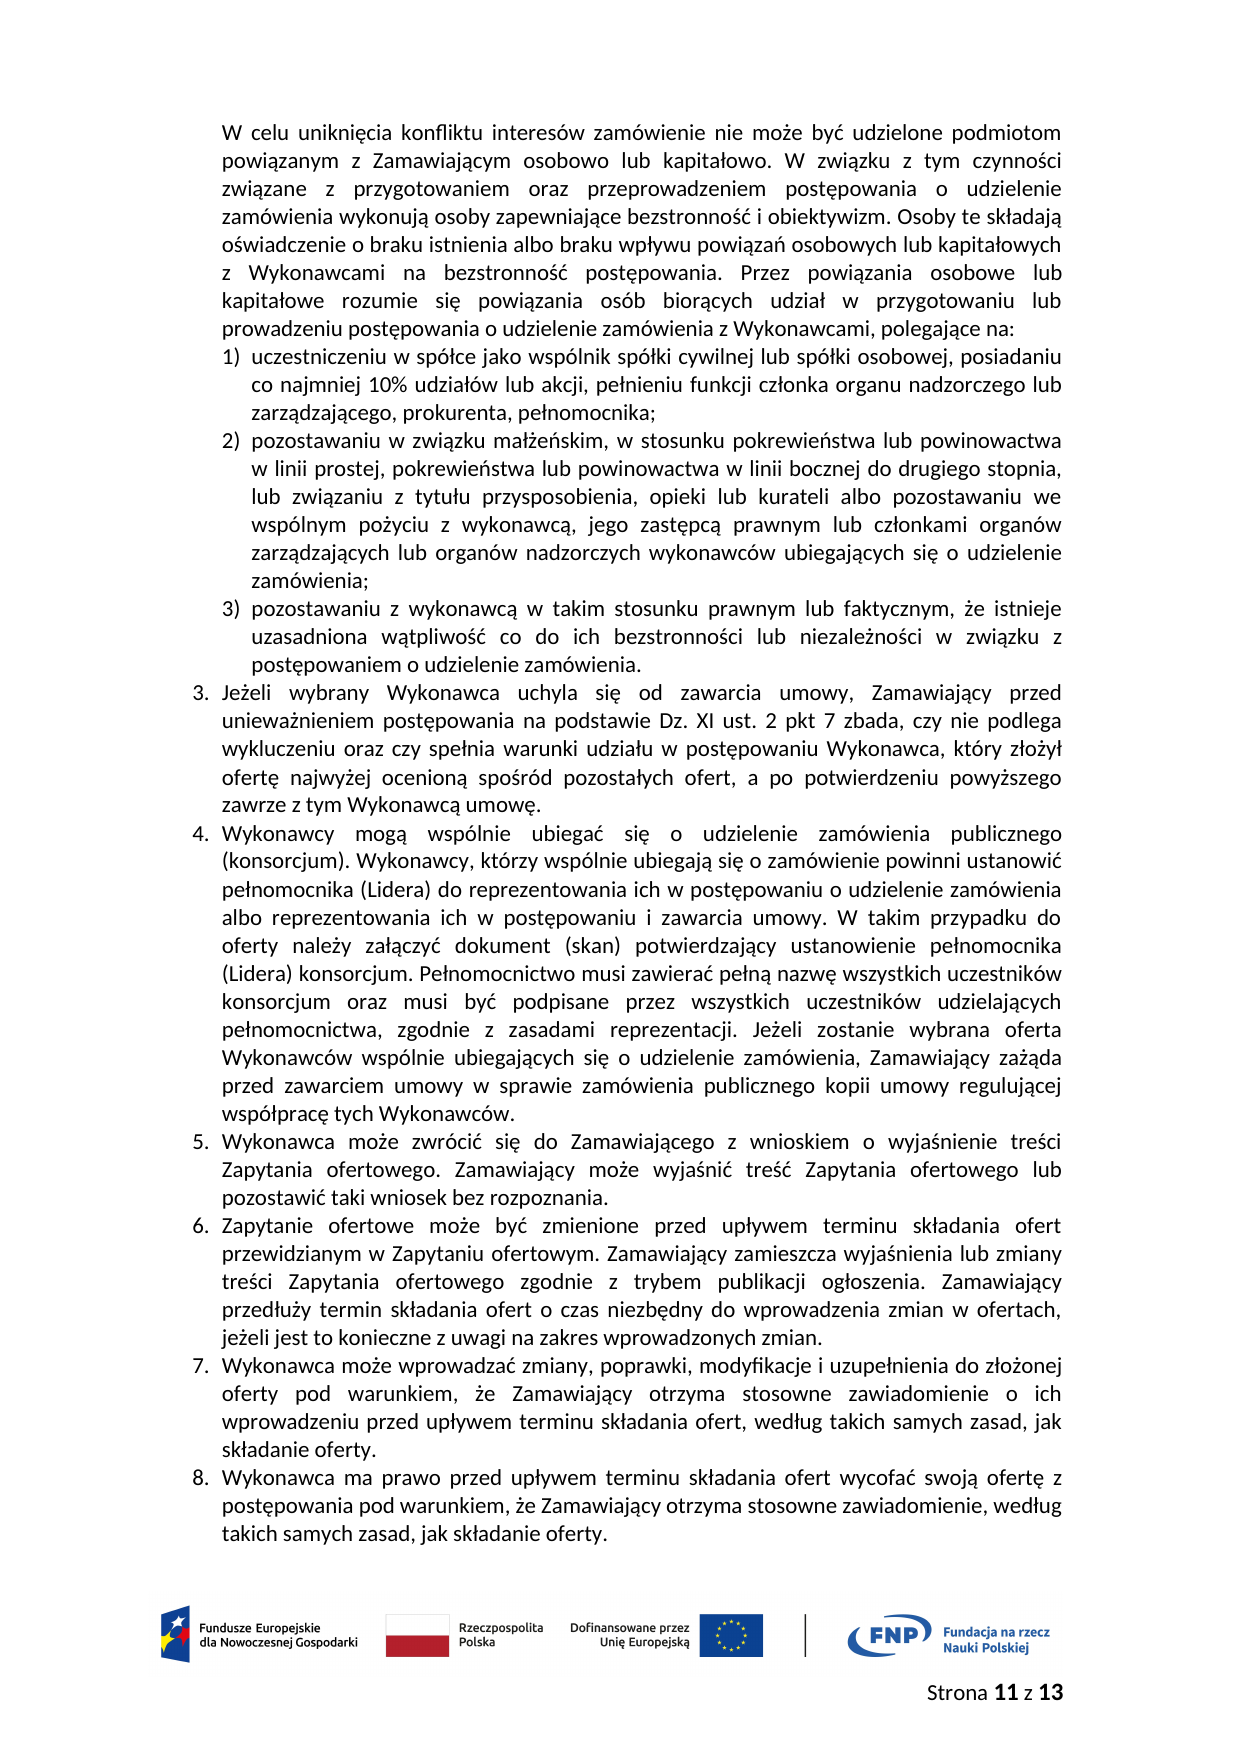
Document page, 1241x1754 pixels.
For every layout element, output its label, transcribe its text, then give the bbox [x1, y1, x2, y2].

picture [147, 1591, 1064, 1677]
list pozostawaniu z wykonawcą w takim stosunku prawnym lub faktycznym, że istnieje uzasadniona wątpliwość co do ich bezstronności lub niezależności w związku z postępowaniem o udzielenie zamówienia. [222, 594, 1063, 678]
list Jeżeli wybrany Wykonawca uchyla się od zawarcia umowy, Zamawiający przed unieważnieniem postępowania na podstawie Dz. XI ust. 2 pkt 7 zbada, czy nie podlega wykluczeniu oraz czy spełnia warunki udziału w postępowaniu Wykonawca, który złożył ofertę najwyżej ocenioną spośród pozostałych ofert, a po potwierdzeniu powyższego zawrze z tym Wykonawcą umowę. [192, 678, 1063, 819]
list Wykonawca może zwrócić się do Zamawiającego z wnioskiem o wyjaśnienie treści Zapytania ofertowego. Zamawiający może wyjaśnić treść Zapytania ofertowego lub pozostawić taki wniosek bez rozpoznania. [192, 1127, 1063, 1211]
list Wykonawcy mogą wspólnie ubiegać się o udzielenie zamówienia publicznego (konsorcjum). Wykonawcy, którzy wspólnie ubiegają się o zamówienie powinni ustanowić pełnomocnika (Lidera) do reprezentowania ich w postępowaniu o udzielenie zamówienia albo reprezentowania ich w postępowaniu i zawarcia umowy. W takim przypadku do oferty należy załączyć dokument (skan) potwierdzający ustanowienie pełnomocnika (Lidera) konsorcjum. Pełnomocnictwo musi zawierać pełną nazwę wszystkich uczestników konsorcjum oraz musi być podpisane przez wszystkich uczestników udzielających pełnomocnictwa, zgodnie z zasadami reprezentacji. Jeżeli zostanie wybrana oferta Wykonawców wspólnie ubiegających się o udzielenie zamówienia, Zamawiający zażąda przed zawarciem umowy w sprawie zamówienia publicznego kopii umowy regulującej współpracę tych Wykonawców. [192, 819, 1063, 1127]
list uczestniczeniu w spółce jako wspólnik spółki cywilnej lub spółki osobowej, posiadaniu co najmniej 10% udziałów lub akcji, pełnieniu funkcji członka organu nadzorczego lub zarządzającego, prokurenta, pełnomocnika; [222, 342, 1063, 426]
list Wykonawca może wprowadzać zmiany, poprawki, modyfikacje i uzupełnienia do złożonej oferty pod warunkiem, że Zamawiający otrzyma stosowne zawiadomienie o ich wprowadzeniu przed upływem terminu składania ofert, według takich samych zasad, jak składanie oferty. [192, 1351, 1063, 1463]
list pozostawaniu w związku małżeńskim, w stosunku pokrewieństwa lub powinowactwa w linii prostej, pokrewieństwa lub powinowactwa w linii bocznej do drugiego stopnia, lub związaniu z tytułu przysposobienia, opieki lub kurateli albo pozostawaniu we wspólnym pożyciu z wykonawcą, jego zastępcą prawnym lub członkami organów zarządzających lub organów nadzorczych wykonawców ubiegających się o udzielenie zamówienia; [222, 426, 1063, 594]
list Zapytanie ofertowe może być zmienione przed upływem terminu składania ofert przewidzianym w Zapytaniu ofertowym. Zamawiający zamieszcza wyjaśnienia lub zmiany treści Zapytania ofertowego zgodnie z trybem publikacji ogłoszenia. Zamawiający przedłuży termin składania ofert o czas niezbędny do wprowadzenia zmian w ofertach, jeżeli jest to konieczne z uwagi na zakres wprowadzonych zmian. [192, 1211, 1063, 1351]
list W celu uniknięcia konfliktu interesów zamówienie nie może być udzielone podmiotom powiązanym z Zamawiającym osobowo lub kapitałowo. W związku z tym czynności związane z przygotowaniem oraz przeprowadzeniem postępowania o udzielenie zamówienia wykonują osoby zapewniające bezstronność i obiektywizm. Osoby te składają oświadczenie o braku istnienia albo braku wpływu powiązań osobowych lub kapitałowych z Wykonawcami na bezstronność postępowania. Przez powiązania osobowe lub kapitałowe rozumie się powiązania osób biorących udział w przygotowaniu lub prowadzeniu postępowania o udzielenie zamówienia z Wykonawcami, polegające na: [222, 118, 1063, 342]
list Wykonawca ma prawo przed upływem terminu składania ofert wycofać swoją ofertę z postępowania pod warunkiem, że Zamawiający otrzyma stosowne zawiadomienie, według takich samych zasad, jak składanie oferty. [192, 1463, 1063, 1547]
